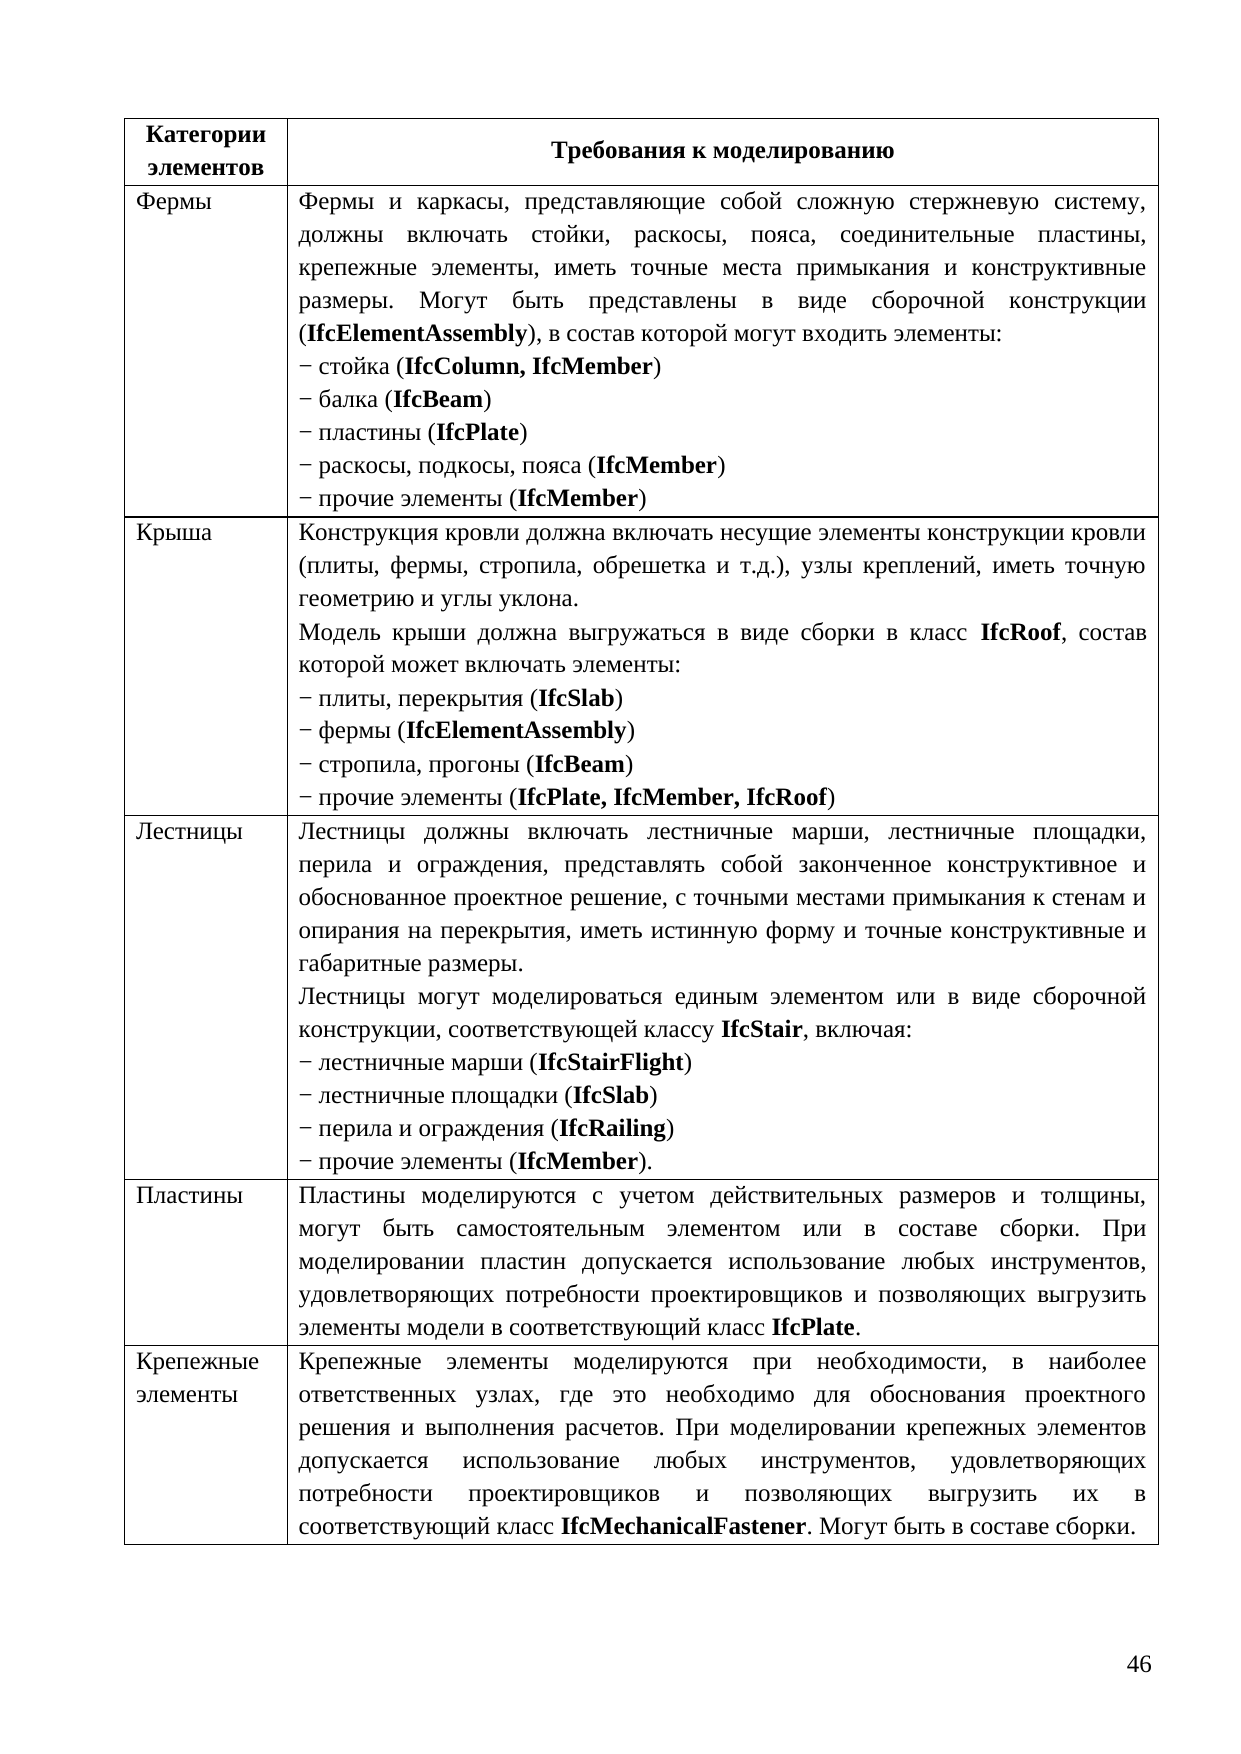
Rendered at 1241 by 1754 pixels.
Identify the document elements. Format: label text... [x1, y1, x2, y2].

table_cell Пластины [125, 1180, 287, 1345]
table_cell Лестницы [125, 816, 287, 1179]
table_cell Крыша [125, 518, 287, 815]
table_cell Фермы [125, 186, 287, 516]
table_cell Крепежные элементы моделируются при необходимости, в наиболее ответственных узлах, где это необходимо для обоснования проектного решения и выполнения расчетов. При моделировании крепежных элементов допускается использование любых инструментов, удовлетворяющих потребности проектировщиков и позволяющих выгрузить их в соответствующий класс IfcMechanicalFastener. Могут быть в составе сборки. [288, 1346, 1158, 1544]
table_cell Лестницы должны включать лестничные марши, лестничные площадки, перила и ограждения, представлять собой законченное конструктивное и обоснованное проектное решение, с точными местами примыкания к стенам и опирания на перекрытия, иметь истинную форму и точные конструктивные и габаритные размеры. Лестницы могут моделироваться единым элементом или в виде сборочной конструкции, соответствующей классу IfcStair, включая: − лестничные марши (IfcStairFlight) − лестничные площадки (IfcSlab) − перила и ограждения (IfcRailing) − прочие элементы (IfcMember). [288, 816, 1158, 1179]
table_header Требования к моделированию [288, 119, 1158, 185]
table_cell Пластины моделируются с учетом действительных размеров и толщины, могут быть самостоятельным элементом или в составе сборки. При моделировании пластин допускается использование любых инструментов, удовлетворяющих потребности проектировщиков и позволяющих выгрузить элементы модели в соответствующий класс IfcPlate. [288, 1180, 1158, 1345]
table_cell Конструкция кровли должна включать несущие элементы конструкции кровли (плиты, фермы, стропила, обрешетка и т.д.), узлы креплений, иметь точную геометрию и углы уклона. Модель крыши должна выгружаться в виде сборки в класс IfcRoof, состав которой может включать элементы: − плиты, перекрытия (IfcSlab) − фермы (IfcElementAssembly) − стропила, прогоны (IfcBeam) − прочие элементы (IfcPlate, IfcMember, IfcRoof) [288, 518, 1158, 815]
table_header Категории элементов [125, 119, 287, 185]
table_cell Фермы и каркасы, представляющие собой сложную стержневую систему, должны включать стойки, раскосы, пояса, соединительные пластины, крепежные элементы, иметь точные места примыкания и конструктивные размеры. Могут быть представлены в виде сборочной конструкции (IfcElementAssembly), в состав которой могут входить элементы: − стойка (IfcColumn, IfcMember) − балка (IfcBeam) − пластины (IfcPlate) − раскосы, подкосы, пояса (IfcMember) − прочие элементы (IfcMember) [288, 186, 1158, 516]
table_cell Крепежные элементы [125, 1346, 287, 1544]
